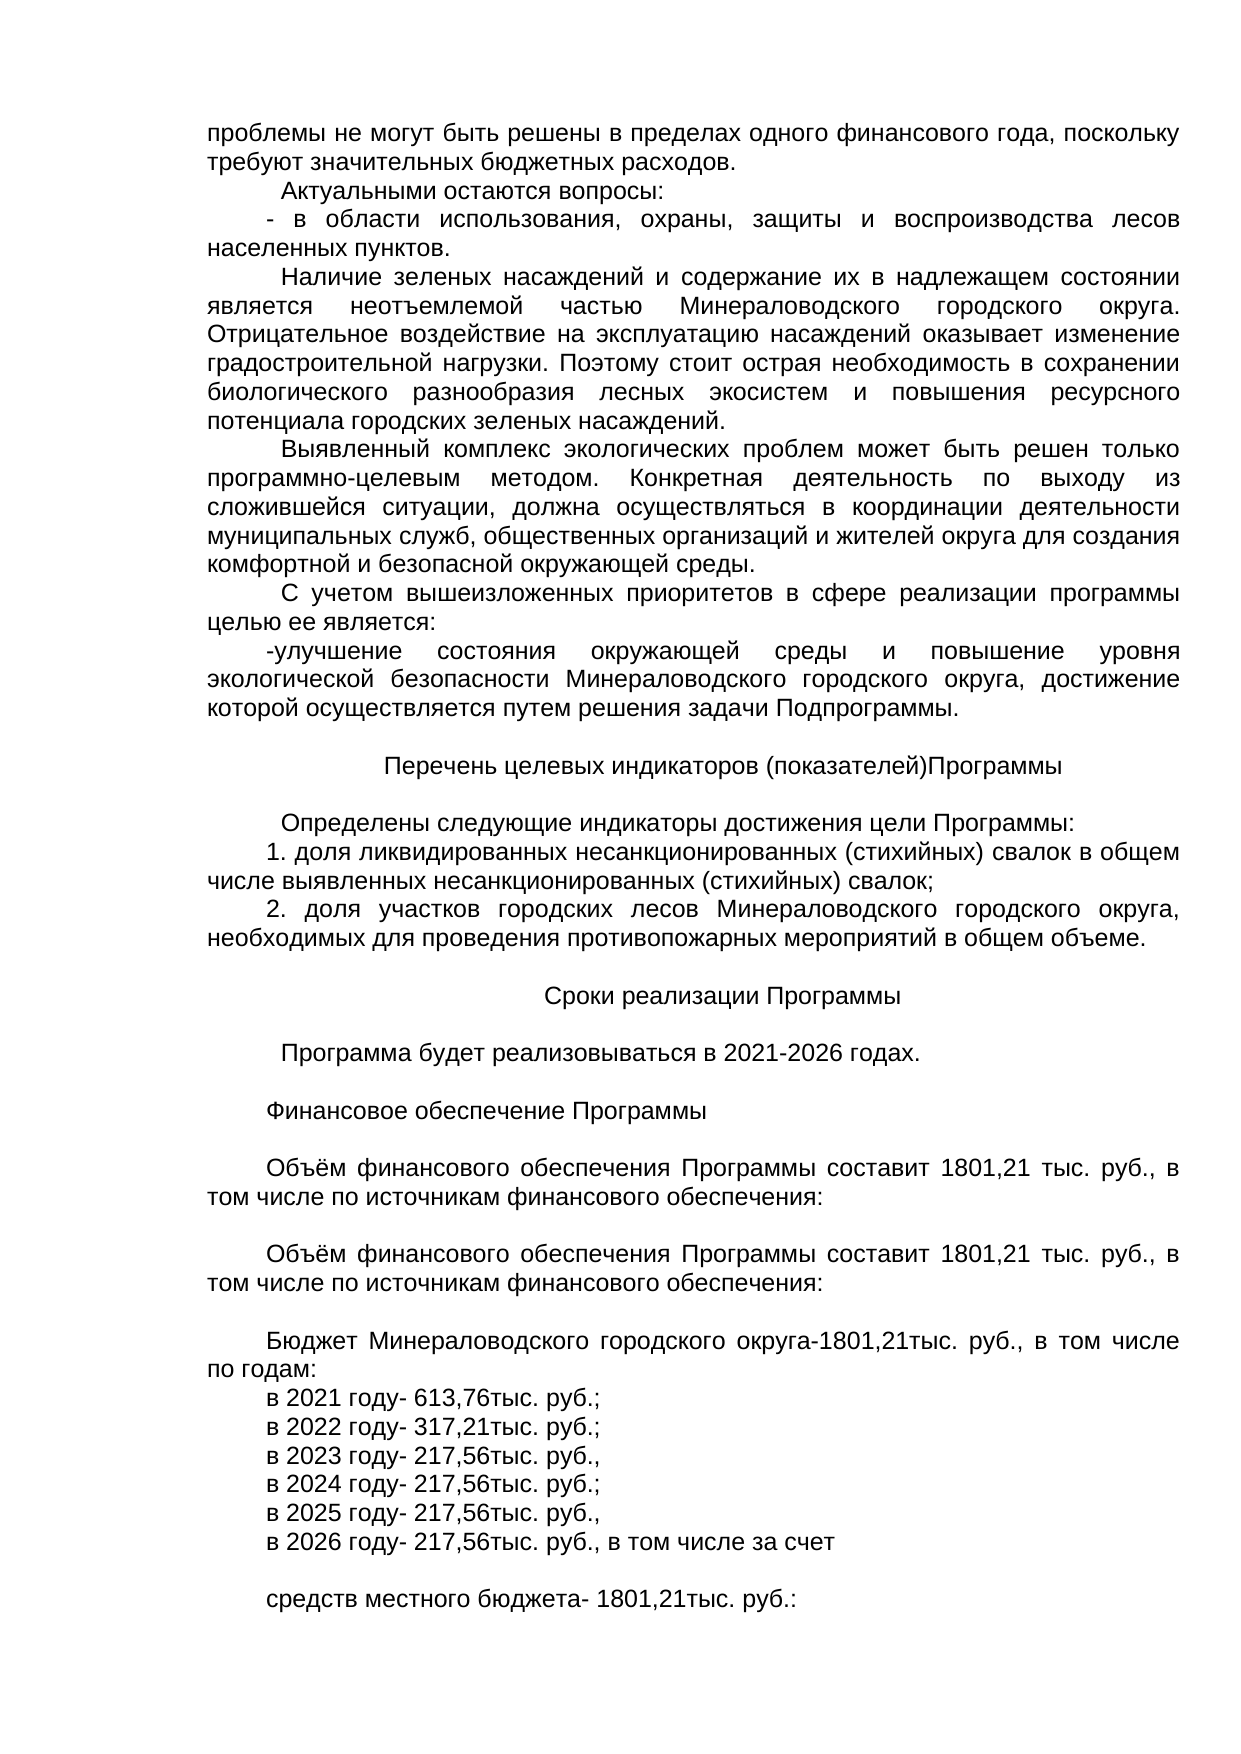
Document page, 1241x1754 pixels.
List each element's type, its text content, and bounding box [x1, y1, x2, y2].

text в 2021 году- 613,76тыс. руб.; [207, 1383, 1181, 1412]
text 2. доля участков городских лесов Минераловодского городского округа, необходимых для проведения противопожарных мероприятий в общем объеме. [207, 894, 1181, 952]
text Определены следующие индикаторы достижения цели Программы: [207, 808, 1181, 837]
text Бюджет Минераловодского городского округа-1801,21тыс. руб., в том числе по годам: [207, 1326, 1181, 1383]
text - в области использования, охраны, защиты и воспроизводства лесов населенных пунктов. [207, 204, 1181, 262]
text -улучшение состояния окружающей среды и повышение уровня экологической безопасности Минераловодского городского округа, достижение которой осуществляется путем решения задачи Подпрограммы. [207, 636, 1181, 722]
text Объём финансового обеспечения Программы составит 1801,21 тыс. руб., в том числе по источникам финансового обеспечения: [207, 1153, 1181, 1211]
text в 2024 году- 217,56тыс. руб.; [207, 1469, 1181, 1498]
text Актуальными остаются вопросы: [207, 176, 1181, 204]
text в 2025 году- 217,56тыс. руб., [207, 1498, 1181, 1527]
text Наличие зеленых насаждений и содержание их в надлежащем состоянии является неотъемлемой частью Минераловодского городского округа. Отрицательное воздействие на эксплуатацию насаждений оказывает изменение градостроительной нагрузки. Поэтому стоит острая необходимость в сохранении биологического разнообразия лесных экосистем и повышения ресурсного потенциала городских зеленых насаждений. [207, 262, 1181, 434]
text средств местного бюджета- 1801,21тыс. руб.: [207, 1584, 1181, 1613]
text Финансовое обеспечение Программы [207, 1096, 1181, 1124]
text в 2023 году- 217,56тыс. руб., [207, 1441, 1181, 1469]
text Объём финансового обеспечения Программы составит 1801,21 тыс. руб., в том числе по источникам финансового обеспечения: [207, 1239, 1181, 1297]
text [207, 118, 1181, 176]
text Сроки реализации Программы [205, 981, 1181, 1009]
text Перечень целевых индикаторов (показателей)Программы [207, 751, 1181, 779]
text 1. доля ликвидированных несанкционированных (стихийных) свалок в общем числе выявленных несанкционированных (стихийных) свалок; [207, 837, 1181, 894]
text в 2026 году- 217,56тыс. руб., в том числе за счет [207, 1527, 1181, 1556]
text в 2022 году- 317,21тыс. руб.; [207, 1412, 1181, 1441]
text Выявленный комплекс экологических проблем может быть решен только программно-целевым методом. Конкретная деятельность по выходу из сложившейся ситуации, должна осуществляться в координации деятельности муниципальных служб, общественных организаций и жителей округа для создания комфортной и безопасной окружающей среды. [207, 434, 1181, 578]
text Программа будет реализовываться в 2021-2026 годах. [207, 1038, 1181, 1067]
text С учетом вышеизложенных приоритетов в сфере реализации программы целью ее является: [207, 578, 1181, 636]
